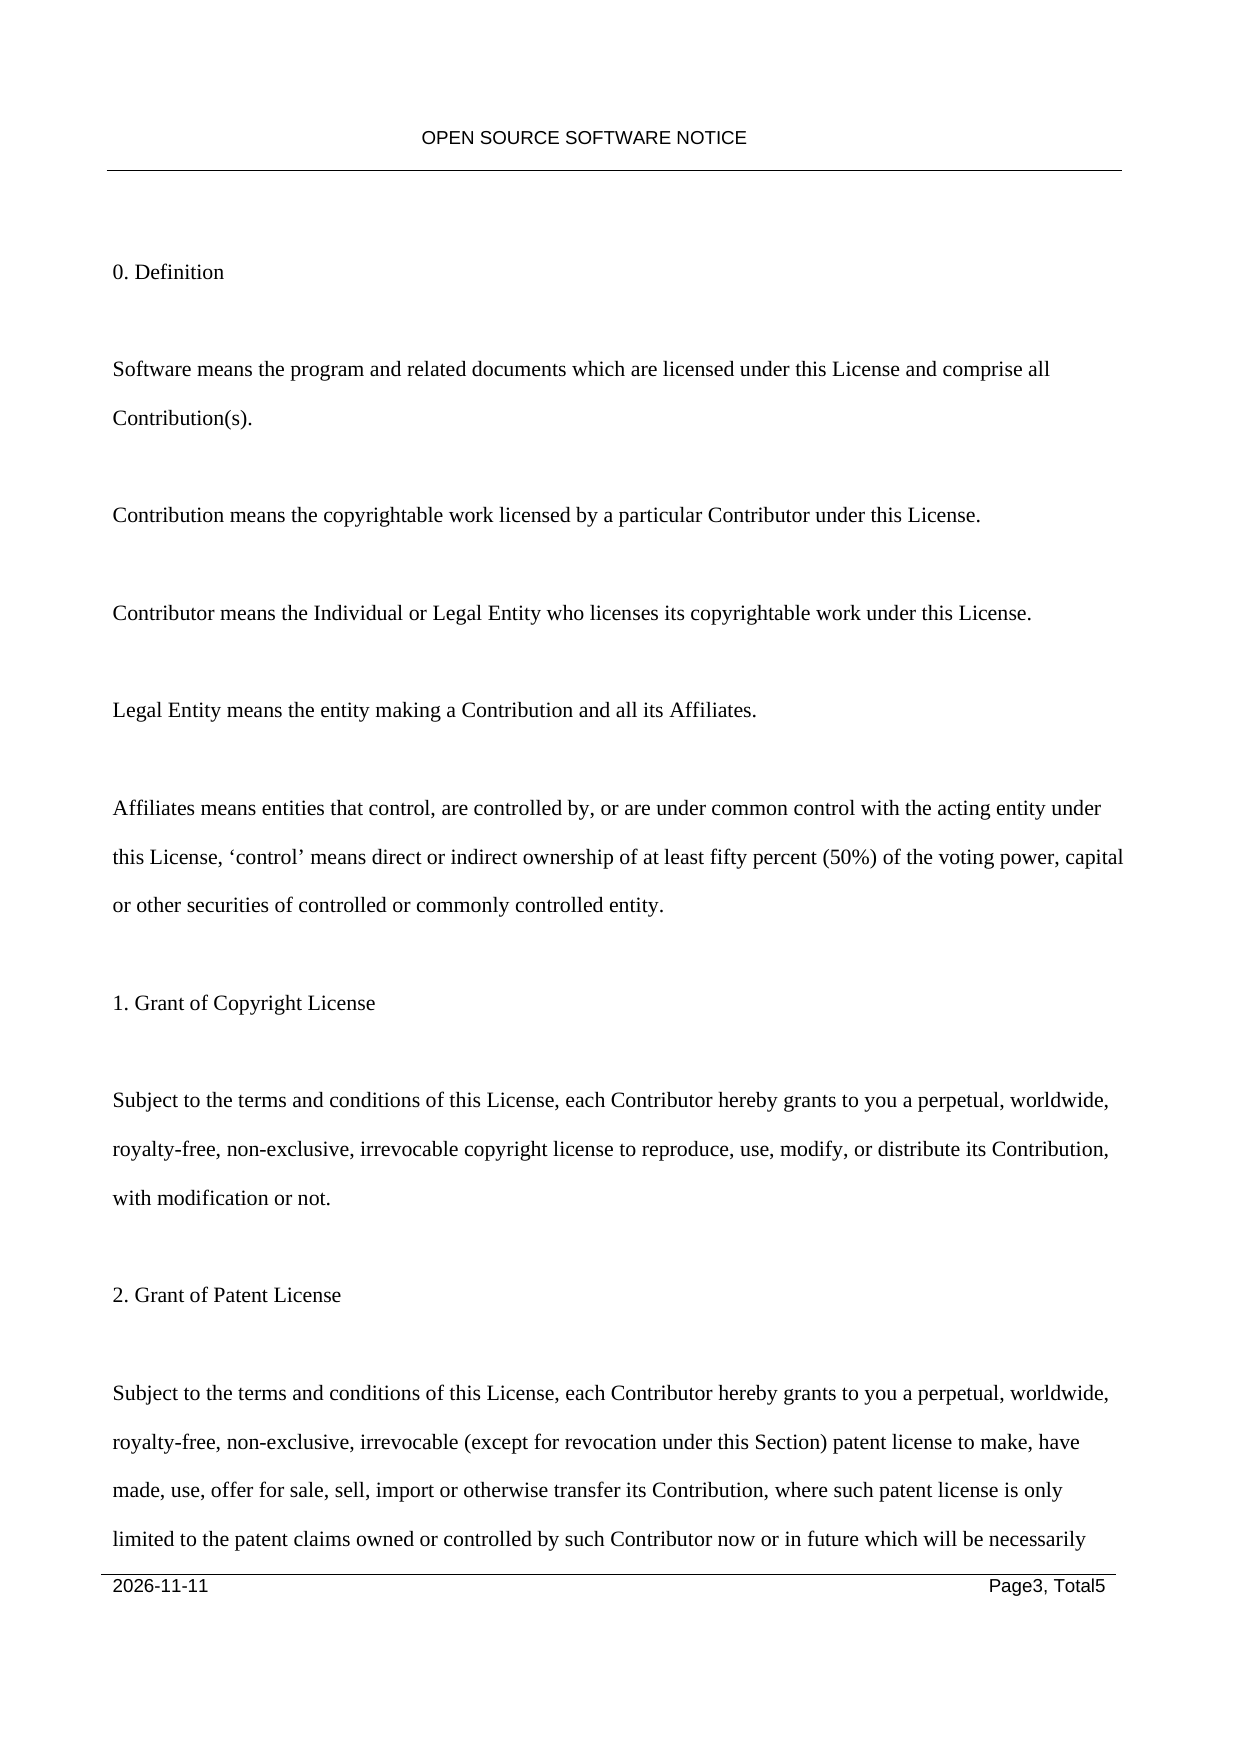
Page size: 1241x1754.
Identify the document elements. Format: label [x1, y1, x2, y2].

text [112, 206, 1128, 1555]
